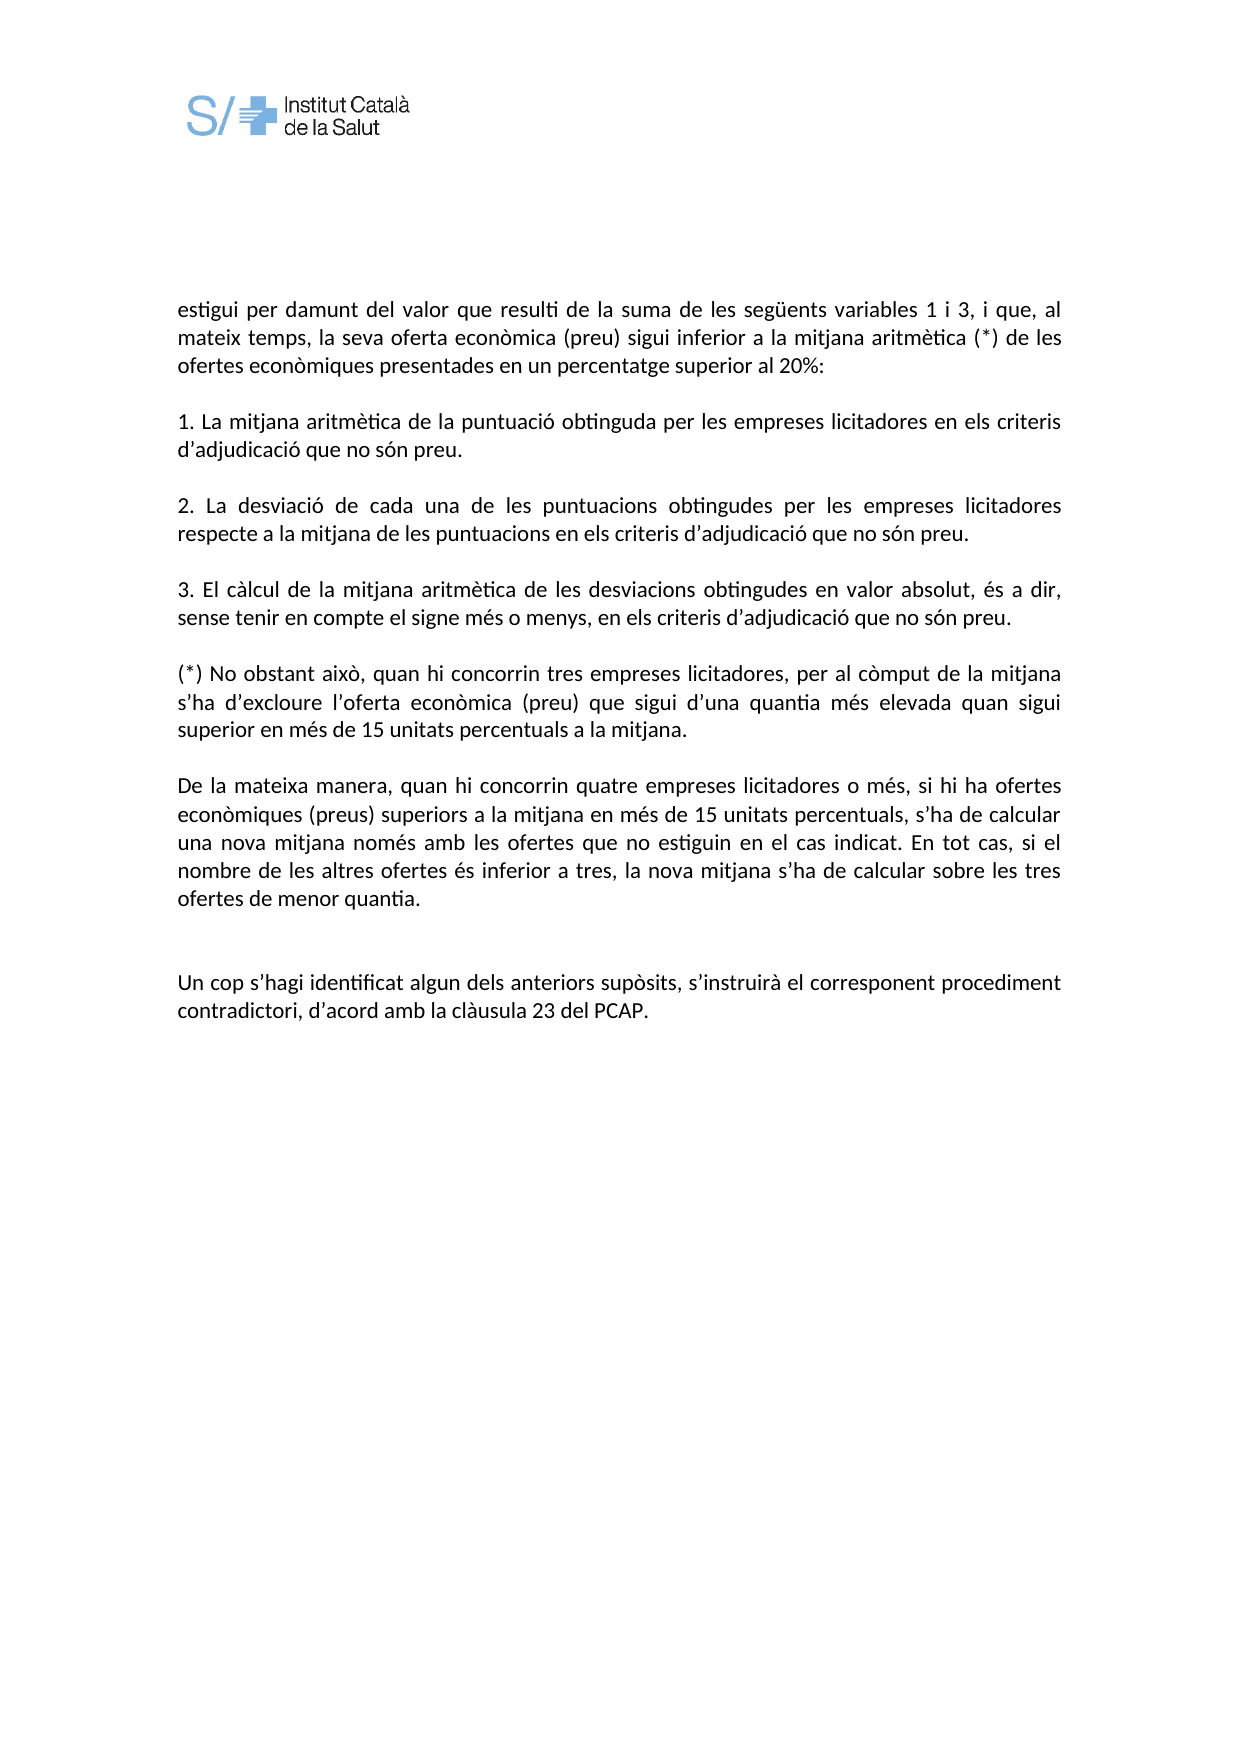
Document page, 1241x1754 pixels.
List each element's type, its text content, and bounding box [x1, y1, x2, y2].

text Un cop s’hagi identificat algun dels anteriors supòsits, s’instruirà el corresponent procediment contradictori, d’acord amb la clàusula 23 del PCAP. [177, 968, 1063, 1024]
picture [185, 93, 412, 139]
text 3. El càlcul de la mitjana aritmètica de les desviacions obtingudes en valor absolut, és a dir, sense tenir en compte el signe més o menys, en els criteris d’adjudicació que no són preu. [177, 576, 1063, 632]
text De la mateixa manera, quan hi concorrin quatre empreses licitadores o més, si hi ha ofertes econòmiques (preus) superiors a la mitjana en més de 15 unitats percentuals, s’ha de calcular una nova mitjana només amb les ofertes que no estiguin en el cas indicat. En tot cas, si el nombre de les altres ofertes és inferior a tres, la nova mitjana s’ha de calcular sobre les tres ofertes de menor quantia. [177, 772, 1063, 912]
text 1. La mitjana aritmètica de la puntuació obtinguda per les empreses licitadores en els criteris d’adjudicació que no són preu. [177, 407, 1063, 463]
text (*) No obstant això, quan hi concorrin tres empreses licitadores, per al còmput de la mitjana s’ha d’excloure l’oferta econòmica (preu) que sigui d’una quantia més elevada quan sigui superior en més de 15 unitats percentuals a la mitjana. [177, 659, 1063, 744]
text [177, 295, 1063, 379]
text 2. La desviació de cada una de les puntuacions obtingudes per les empreses licitadores respecte a la mitjana de les puntuacions en els criteris d’adjudicació que no són preu. [177, 491, 1063, 547]
